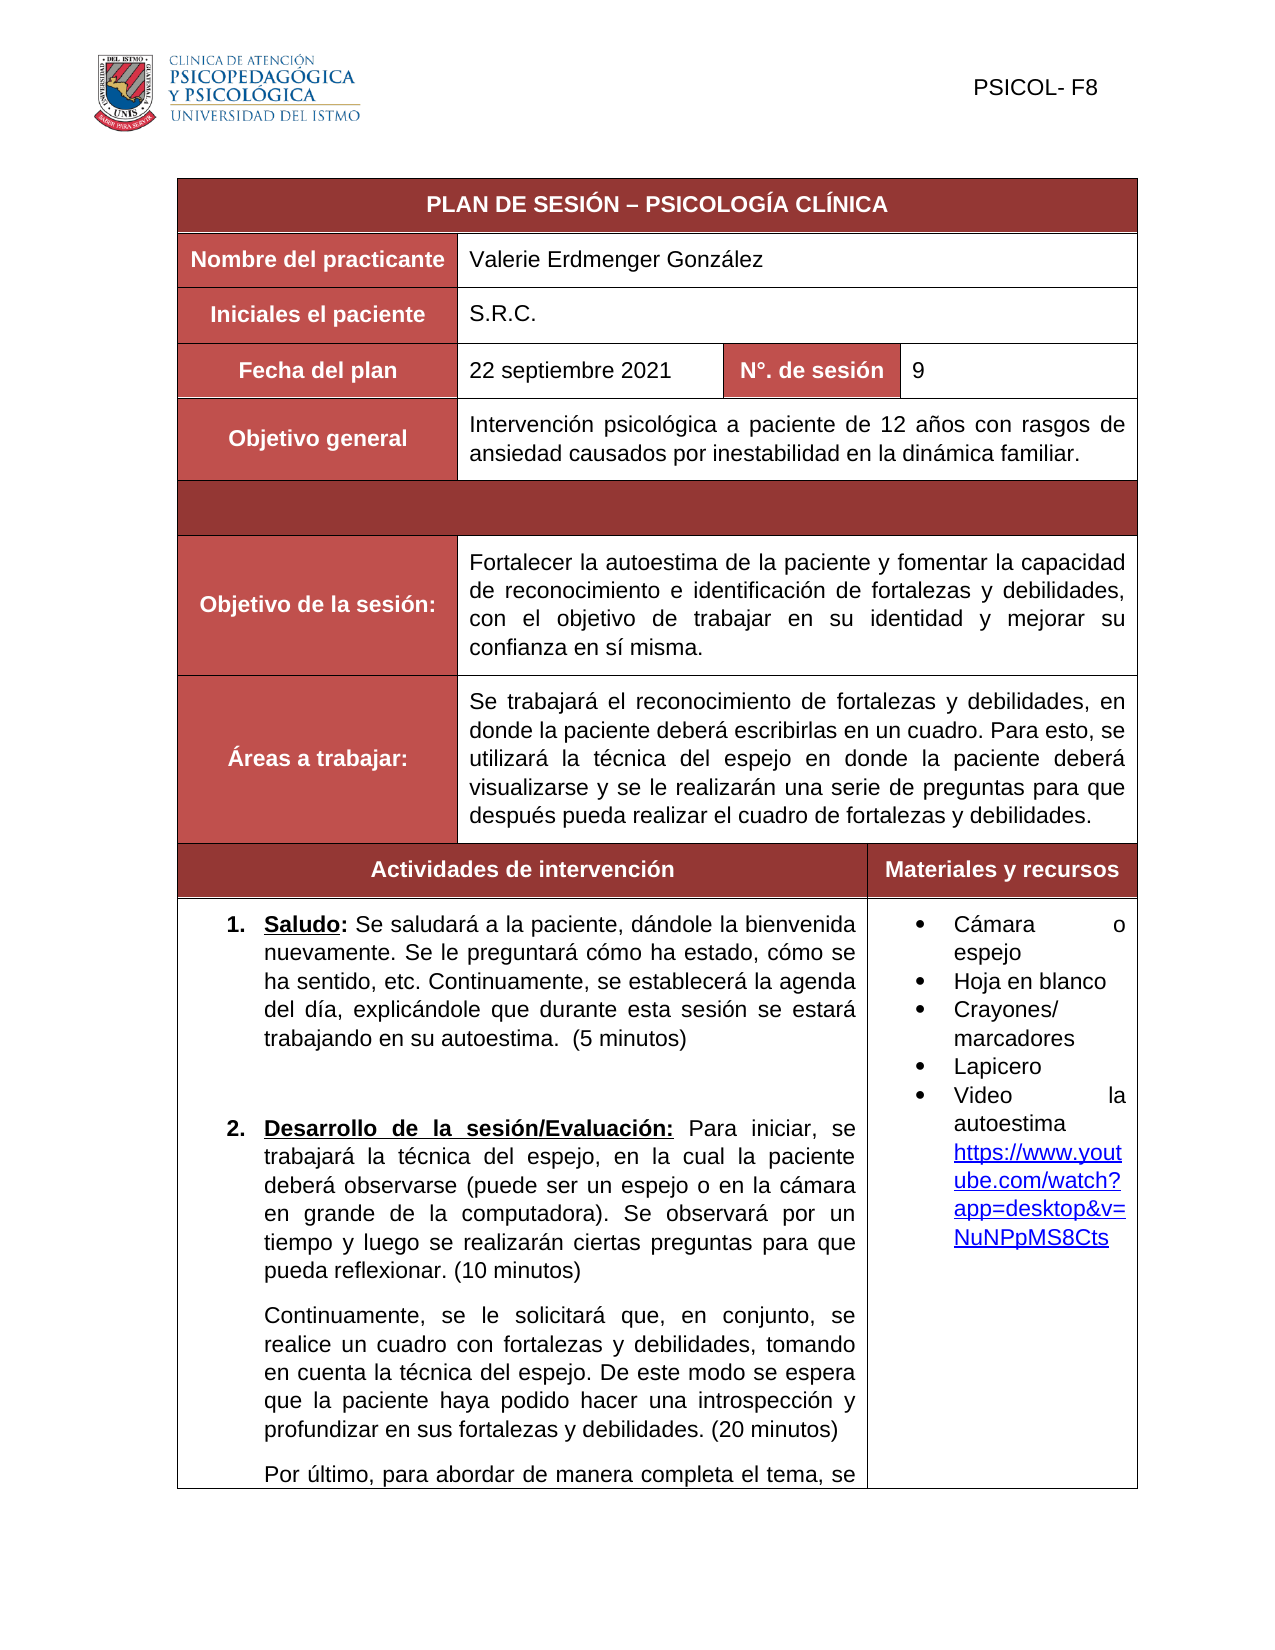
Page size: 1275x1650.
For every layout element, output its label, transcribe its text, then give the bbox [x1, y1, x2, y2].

table_cell Objetivo de la sesión: [178, 536, 457, 675]
table_cell Valerie Erdmenger González [458, 234, 1137, 287]
table_cell Objetivo general [178, 399, 457, 480]
table_header PLAN DE SESIÓN – PSICOLOGÍA CLÍNICA [178, 179, 1137, 232]
table_cell Intervención psicológica a paciente de 12 años con rasgos de ansiedad causados por inestabilidad en la dinámica familiar. [458, 399, 1137, 480]
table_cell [868, 899, 1137, 1487]
table_cell Actividades de intervención [178, 844, 867, 897]
table_cell 22 septiembre 2021 [458, 344, 723, 397]
table_cell Fortalecer la autoestima de la paciente y fomentar la capacidad de reconocimiento e identificación de fortalezas y debilidades, con el objetivo de trabajar en su identidad y mejorar su confianza en sí misma. [458, 536, 1137, 675]
table_cell Se trabajará el reconocimiento de fortalezas y debilidades, en donde la paciente deberá escribirlas en un cuadro. Para esto, se utilizará la técnica del espejo en donde la paciente deberá visualizarse y se le realizarán una serie de preguntas para que después pueda realizar el cuadro de fortalezas y debilidades. [458, 676, 1137, 843]
table_cell Fecha del plan [178, 344, 457, 397]
table_cell S.R.C. [458, 288, 1137, 343]
picture [42, 25, 422, 166]
table_cell Áreas a trabajar: [178, 676, 457, 843]
table_cell Iniciales el paciente [178, 288, 457, 343]
table_cell [178, 481, 1137, 535]
table_cell 9 [901, 344, 1137, 397]
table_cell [178, 899, 867, 1487]
table_cell Nombre del practicante [178, 234, 457, 287]
table_cell N°. de sesión [724, 344, 900, 397]
table_cell Materiales y recursos [868, 844, 1137, 897]
